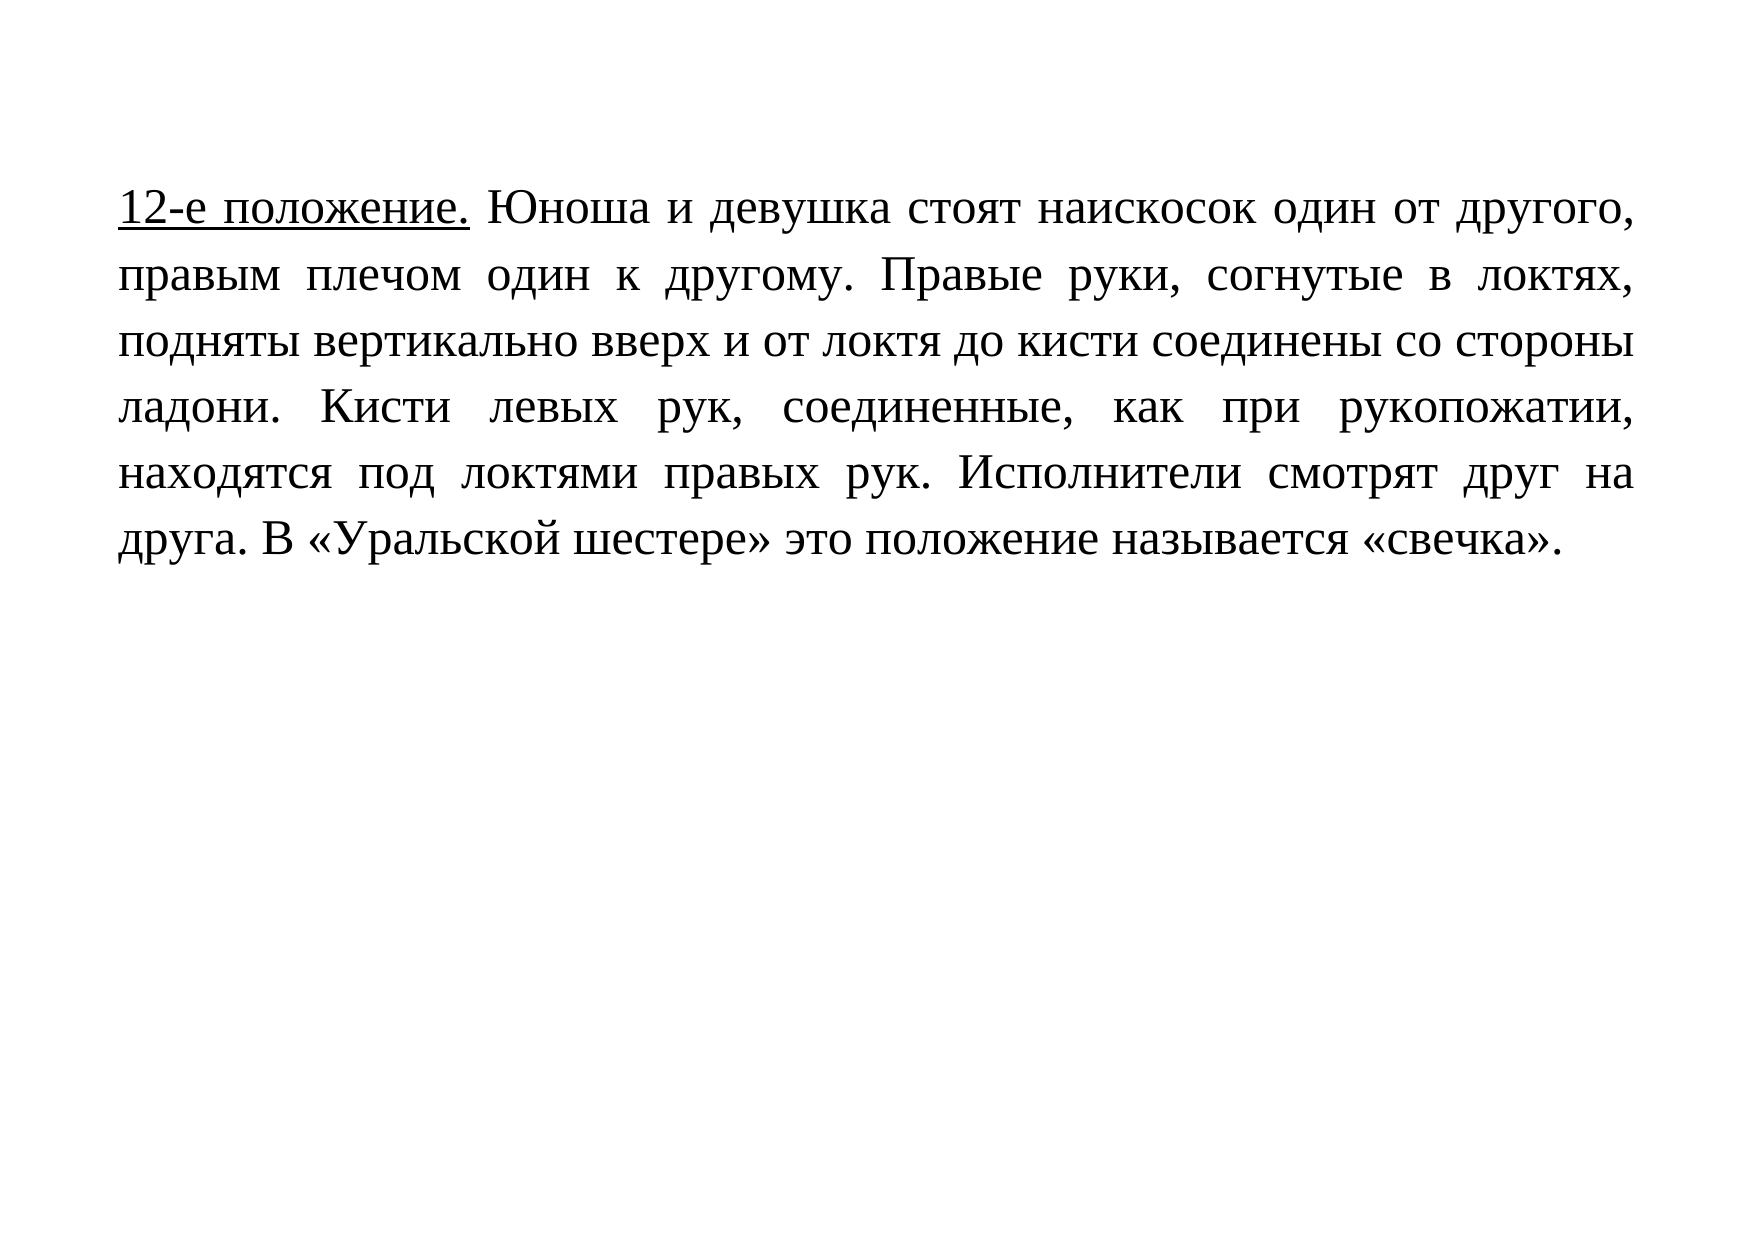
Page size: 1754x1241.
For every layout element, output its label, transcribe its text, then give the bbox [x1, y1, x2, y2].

text 12-е положение. Юноша и девушка стоят наискосок один от другого, правым плечом один к другому. Правые руки, согнутые в локтях, подняты вертикально вверх и от локтя до кисти соединены со стороны ладони. Кисти левых рук, соединенные, как при рукопожатии, находятся под локтями правых рук. Исполнители смотрят друг на друга. В «Уральской шестере» это положение называется «свечка». [118, 177, 1636, 565]
